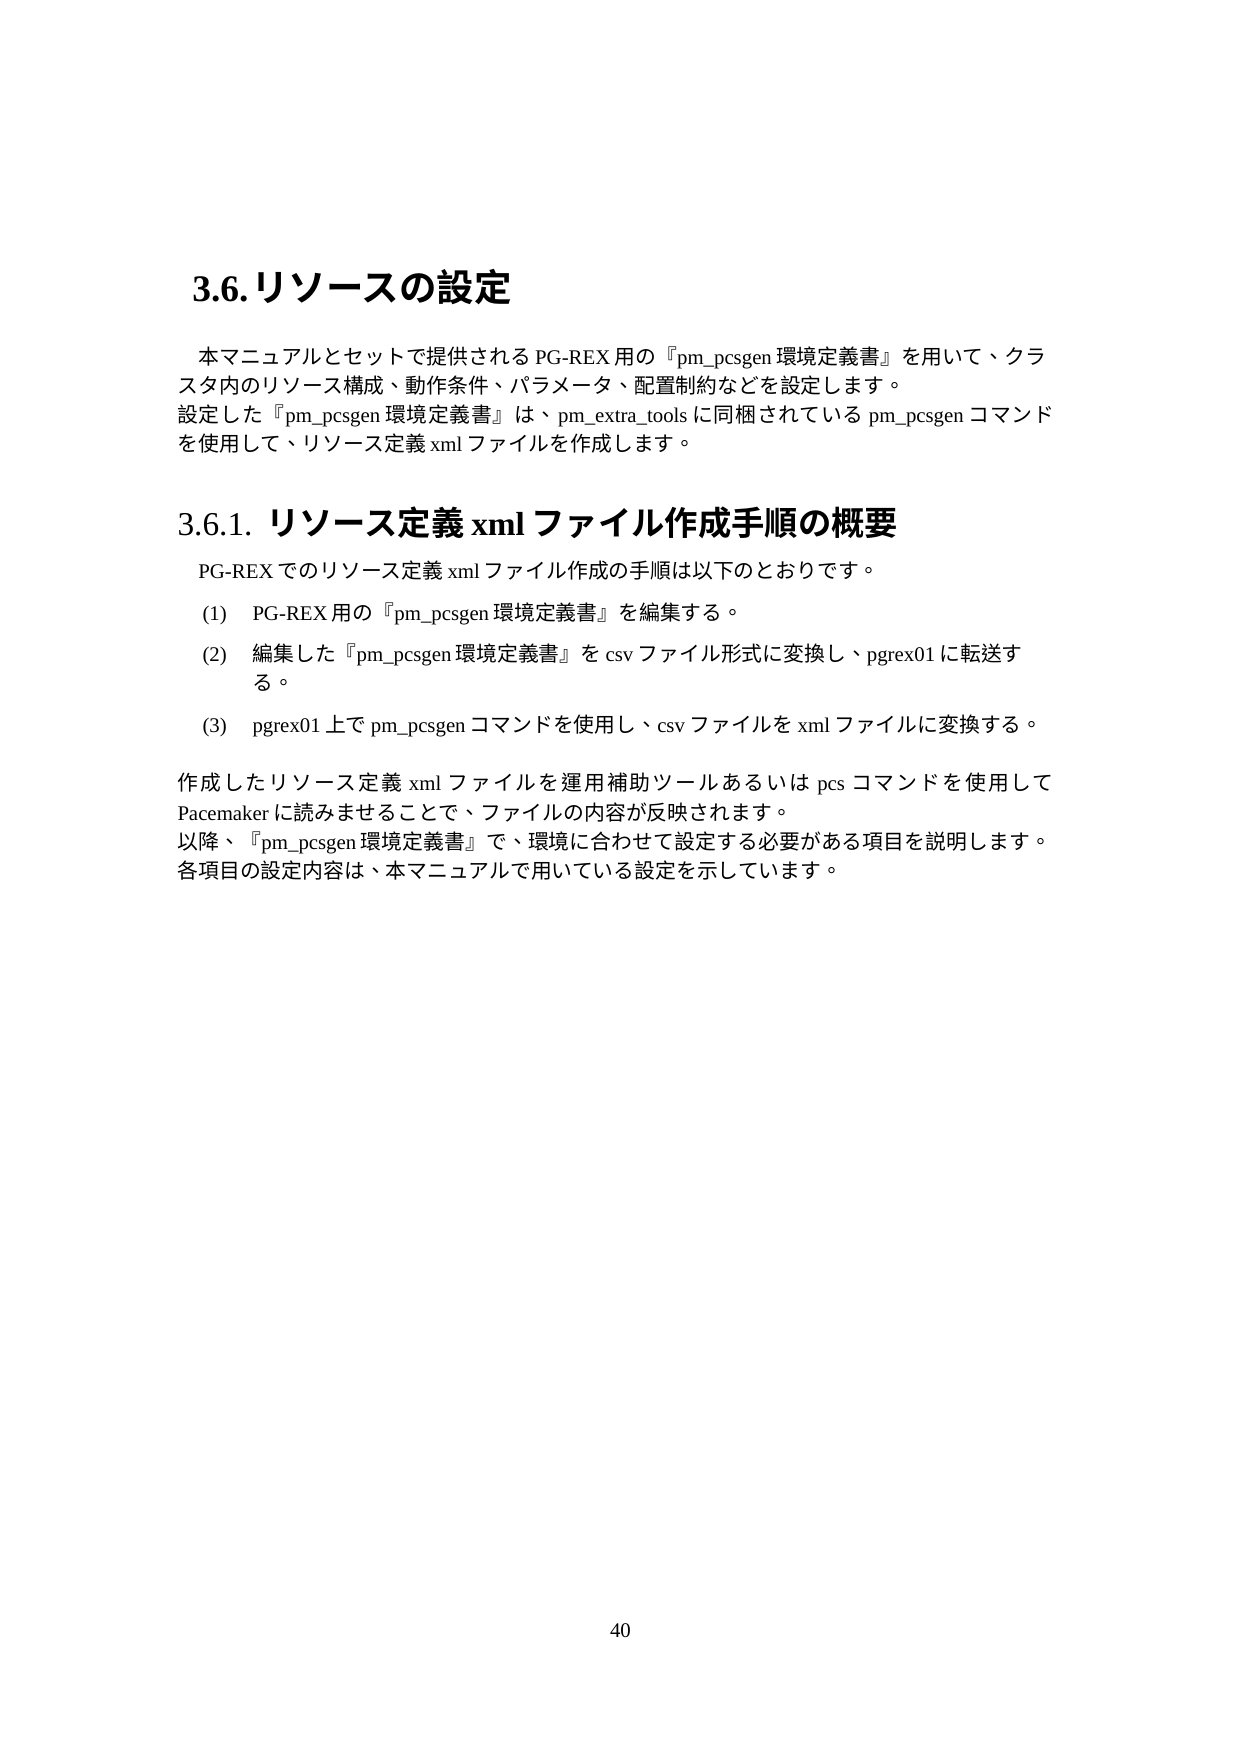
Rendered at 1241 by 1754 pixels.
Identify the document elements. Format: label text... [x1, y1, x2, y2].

list 編集した『pm_pcsgen環境定義書』をcsvファイル形式に変換し、pgrex01に転送する。 [202, 639, 1054, 697]
text 設定した『pm_pcsgen環境定義書』は、pm_extra_toolsに同梱されているpm_pcsgenコマンドを使用して、リソース定義xmlファイルを作成します。 [177, 399, 1054, 458]
text PG-REXでのリソース定義xmlファイル作成の手順は以下のとおりです。 [177, 555, 1054, 584]
list PG-REX用の『pm_pcsgen環境定義書』を編集する。 [202, 597, 1054, 626]
text 本マニュアルとセットで提供されるPG-REX用の『pm_pcsgen環境定義書』を用いて、クラスタ内のリソース構成、動作条件、パラメータ、配置制約などを設定します。 [177, 341, 1054, 399]
list pgrex01上でpm_pcsgenコマンドを使用し、csvファイルをxmlファイルに変換する。 [202, 709, 1054, 739]
subtitle リソース定義xmlファイル作成手順の概要 [177, 499, 1063, 545]
text 作成したリソース定義xmlファイルを運用補助ツールあるいはpcsコマンドを使用してPacemakerに読みませることで、ファイルの内容が反映されます。 [177, 768, 1054, 826]
text 以降、『pm_pcsgen環境定義書』で、環境に合わせて設定する必要がある項目を説明します。各項目の設定内容は、本マニュアルで用いている設定を示しています。 [177, 826, 1054, 884]
subtitle リソースの設定 [192, 261, 1063, 312]
